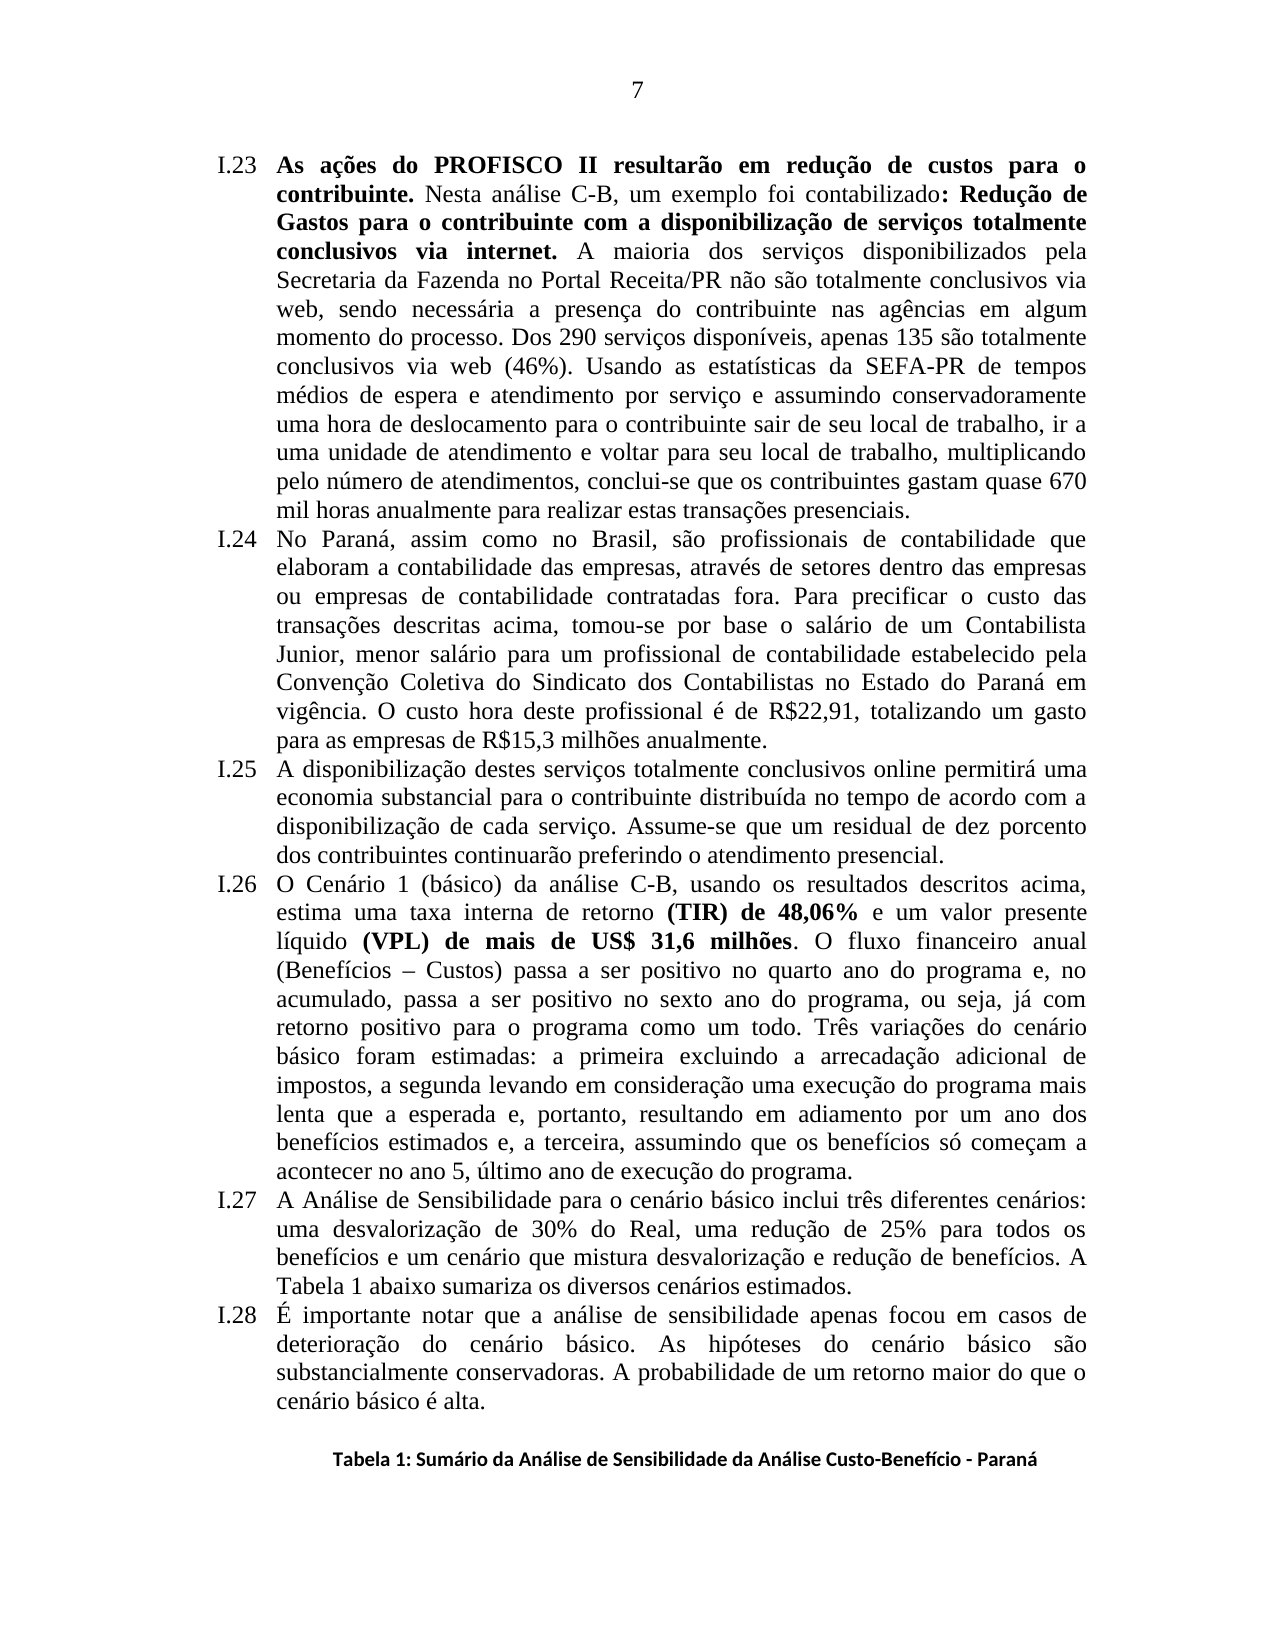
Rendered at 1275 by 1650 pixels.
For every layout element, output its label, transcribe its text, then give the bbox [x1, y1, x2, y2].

list As ações do PROFISCO II resultarão em redução de custos para o contribuinte. Nesta análise C-B, um exemplo foi contabilizado: Redução de Gastos para o contribuinte com a disponibilização de serviços totalmente conclusivos via internet. A maioria dos serviços disponibilizados pela Secretaria da Fazenda no Portal Receita/PR não são totalmente conclusivos via web, sendo necessária a presença do contribuinte nas agências em algum momento do processo. Dos 290 serviços disponíveis, apenas 135 são totalmente conclusivos via web (46%). Usando as estatísticas da SEFA-PR de tempos médios de espera e atendimento por serviço e assumindo conservadoramente uma hora de deslocamento para o contribuinte sair de seu local de trabalho, ir a uma unidade de atendimento e voltar para seu local de trabalho, multiplicando pelo número de atendimentos, conclui-se que os contribuintes gastam quase 670 mil horas anualmente para realizar estas transações presenciais. [217, 150, 1087, 524]
list O Cenário 1 (básico) da análise C-B, usando os resultados descritos acima, estima uma taxa interna de retorno (TIR) de 48,06% e um valor presente líquido (VPL) de mais de US$ 31,6 milhões. O fluxo financeiro anual (Benefícios – Custos) passa a ser positivo no quarto ano do programa e, no acumulado, passa a ser positivo no sexto ano do programa, ou seja, já com retorno positivo para o programa como um todo. Três variações do cenário básico foram estimadas: a primeira excluindo a arrecadação adicional de impostos, a segunda levando em consideração uma execução do programa mais lenta que a esperada e, portanto, resultando em adiamento por um ano dos benefícios estimados e, a terceira, assumindo que os benefícios só começam a acontecer no ano 5, último ano de execução do programa. [217, 869, 1087, 1185]
list No Paraná, assim como no Brasil, são profissionais de contabilidade que elaboram a contabilidade das empresas, através de setores dentro das empresas ou empresas de contabilidade contratadas fora. Para precificar o custo das transações descritas acima, tomou-se por base o salário de um Contabilista Junior, menor salário para um profissional de contabilidade estabelecido pela Convenção Coletiva do Sindicato dos Contabilistas no Estado do Paraná em vigência. O custo hora deste profissional é de R$22,91, totalizando um gasto para as empresas de R$15,3 milhões anualmente. [217, 524, 1087, 754]
list A disponibilização destes serviços totalmente conclusivos online permitirá uma economia substancial para o contribuinte distribuída no tempo de acordo com a disponibilização de cada serviço. Assume-se que um residual de dez porcento dos contribuintes continuarão preferindo o atendimento presencial. [217, 754, 1087, 869]
list A Análise de Sensibilidade para o cenário básico inclui três diferentes cenários: uma desvalorização de 30% do Real, uma redução de 25% para todos os benefícios e um cenário que mistura desvalorização e redução de benefícios. A Tabela 1 abaixo sumariza os diversos cenários estimados. [217, 1185, 1087, 1300]
table_header Tabela 1: Sumário da Análise de Sensibilidade da Análise Custo-Benefício - Paraná [272, 1444, 1099, 1474]
list É importante notar que a análise de sensibilidade apenas focou em casos de deterioração do cenário básico. As hipóteses do cenário básico são substancialmente conservadoras. A probabilidade de um retorno maior do que o cenário básico é alta. [217, 1300, 1087, 1415]
